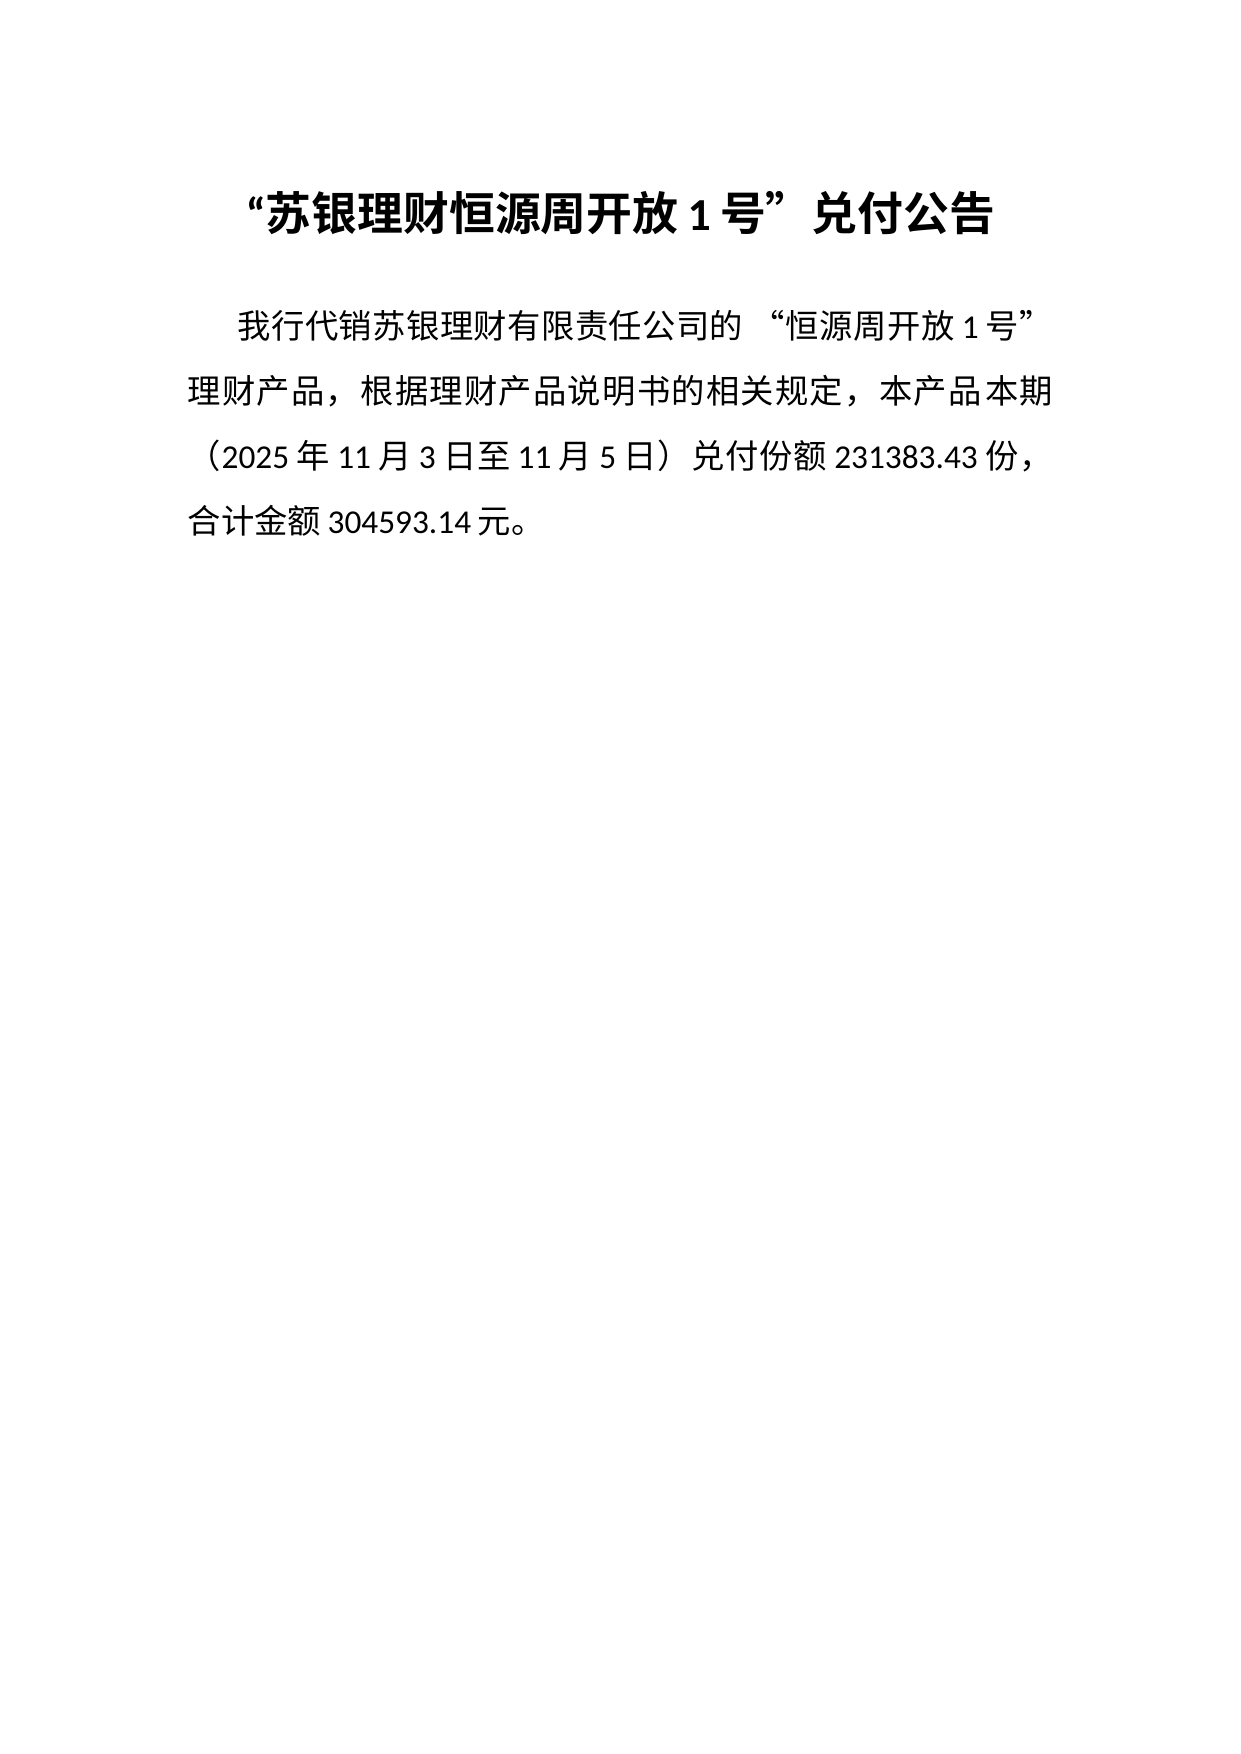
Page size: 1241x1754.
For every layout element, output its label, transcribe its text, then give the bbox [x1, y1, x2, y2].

text 我行代销苏银理财有限责任公司的 “恒源周开放1号”理财产品，根据理财产品说明书的相关规定，本产品本期（2025年11月3日至11月5日）兑付份额231383.43份，合计金额304593.14元。 [187, 292, 1053, 552]
text “苏银理财恒源周开放1号”兑付公告 [187, 162, 1053, 259]
